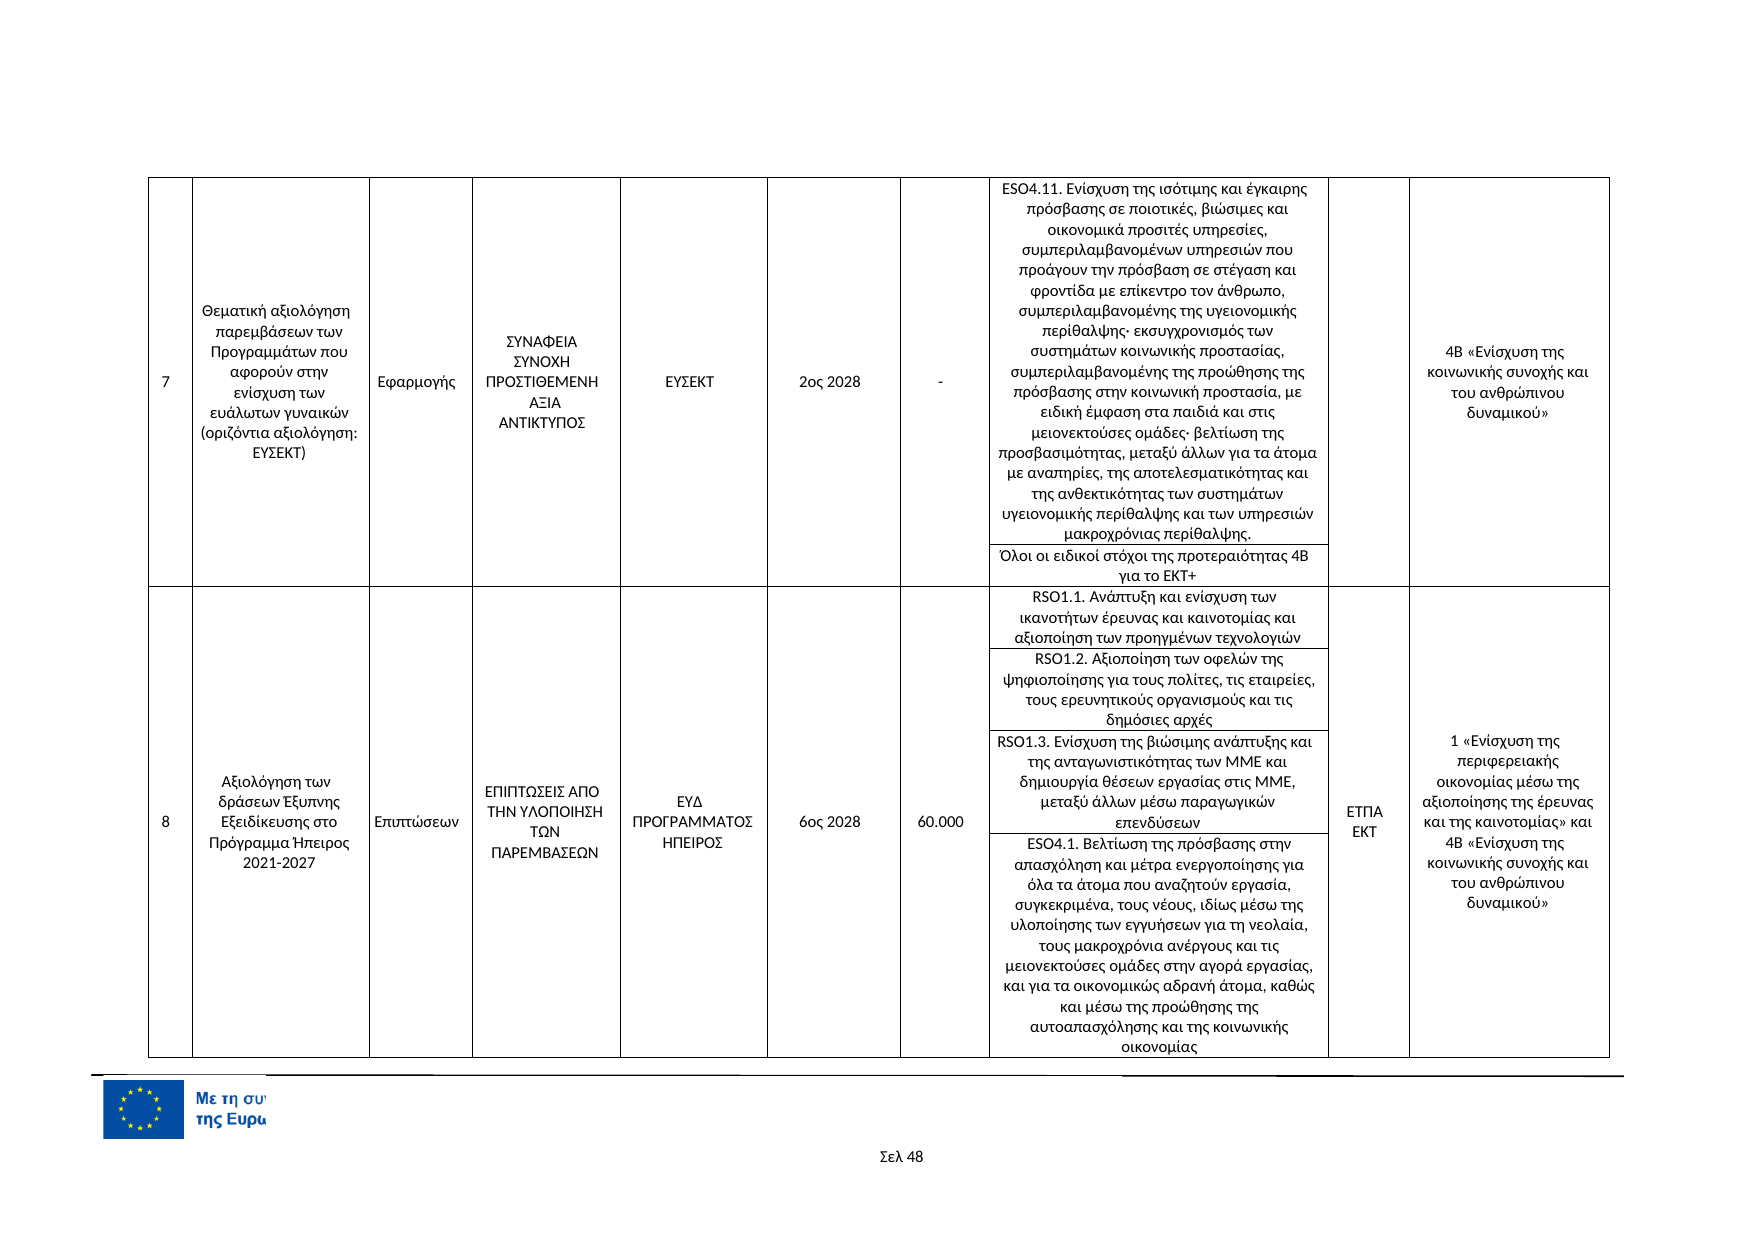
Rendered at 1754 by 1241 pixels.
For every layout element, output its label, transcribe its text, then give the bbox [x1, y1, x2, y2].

table_cell RSO1.3. Ενίσχυση της βιώσιμης ανάπτυξης και της ανταγωνιστικότητας των ΜΜΕ και δημιουργία θέσεων εργασίας στις ΜΜΕ, μεταξύ άλλων μέσω παραγωγικών επενδύσεων [990, 731, 1328, 832]
table_cell 2ος 2028 [768, 178, 900, 586]
table_cell RSO1.2. Αξιοποίηση των οφελών της ψηφιοποίησης για τους πολίτες, τις εταιρείες, τους ερευνητικούς οργανισμούς και τις δημόσιες αρχές [990, 649, 1328, 730]
table_cell Όλοι οι ειδικοί στόχοι της προτεραιότητας 4Β για το ΕΚΤ+ [990, 545, 1328, 586]
table_cell [1329, 178, 1409, 586]
table_cell ΕΤΠΑ ΕΚΤ [1329, 587, 1409, 1057]
picture [103, 1075, 266, 1146]
table_cell ΕΥΣΕΚΤ [621, 178, 767, 586]
table_cell 8 [149, 587, 192, 1057]
table_cell Θεματική αξιολόγηση παρεμβάσεων των Προγραμμάτων που αφορούν στην ενίσχυση των ευάλωτων γυναικών (οριζόντια αξιολόγηση: ΕΥΣΕΚΤ) [193, 178, 369, 586]
table_cell 1 «Ενίσχυση της περιφερειακής οικονομίας μέσω της αξιοποίησης της έρευνας και της καινοτομίας» και 4Β «Ενίσχυση της κοινωνικής συνοχής και του ανθρώπινου δυναμικού» [1410, 587, 1609, 1057]
table_cell Επιπτώσεων [370, 587, 472, 1057]
table_cell ΕΠΙΠΤΩΣΕΙΣ ΑΠΟ ΤΗΝ ΥΛΟΠΟΙΗΣΗ ΤΩΝ ΠΑΡΕΜΒΑΣΕΩΝ [473, 587, 620, 1057]
table_cell ΕΥΔ ΠΡΟΓΡΑΜΜΑΤΟΣ ΗΠΕΙΡΟΣ [621, 587, 767, 1057]
table_cell Εφαρμογής [370, 178, 472, 586]
table_cell 6ος 2028 [768, 587, 900, 1057]
table_cell - [901, 178, 989, 586]
table_cell 60.000 [901, 587, 989, 1057]
table_cell ESO4.1. Βελτίωση της πρόσβασης στην απασχόληση και μέτρα ενεργοποίησης για όλα τα άτομα που αναζητούν εργασία, συγκεκριμένα, τους νέους, ιδίως μέσω της υλοποίησης των εγγυήσεων για τη νεολαία, τους μακροχρόνια ανέργους και τις μειονεκτούσες ομάδες στην αγορά εργασίας, και για τα οικονομικώς αδρανή άτομα, καθώς και μέσω της προώθησης της αυτοαπασχόλησης και της κοινωνικής οικονομίας [990, 834, 1328, 1057]
table_cell 7 [149, 178, 192, 586]
table_cell Αξιολόγηση των δράσεων Έξυπνης Εξειδίκευσης στο Πρόγραμμα Ήπειρος 2021-2027 [193, 587, 369, 1057]
table_cell RSO1.1. Ανάπτυξη και ενίσχυση των ικανοτήτων έρευνας και καινοτομίας και αξιοποίηση των προηγμένων τεχνολογιών [990, 587, 1328, 647]
table_cell 4Β «Ενίσχυση της κοινωνικής συνοχής και του ανθρώπινου δυναμικού» [1410, 178, 1609, 586]
table_cell ΣΥΝΑΦΕΙΑ ΣΥΝΟΧΗ ΠΡΟΣΤΙΘΕΜΕΝΗ ΑΞΙΑ ΑΝΤΙΚΤΥΠΟΣ [473, 178, 620, 586]
